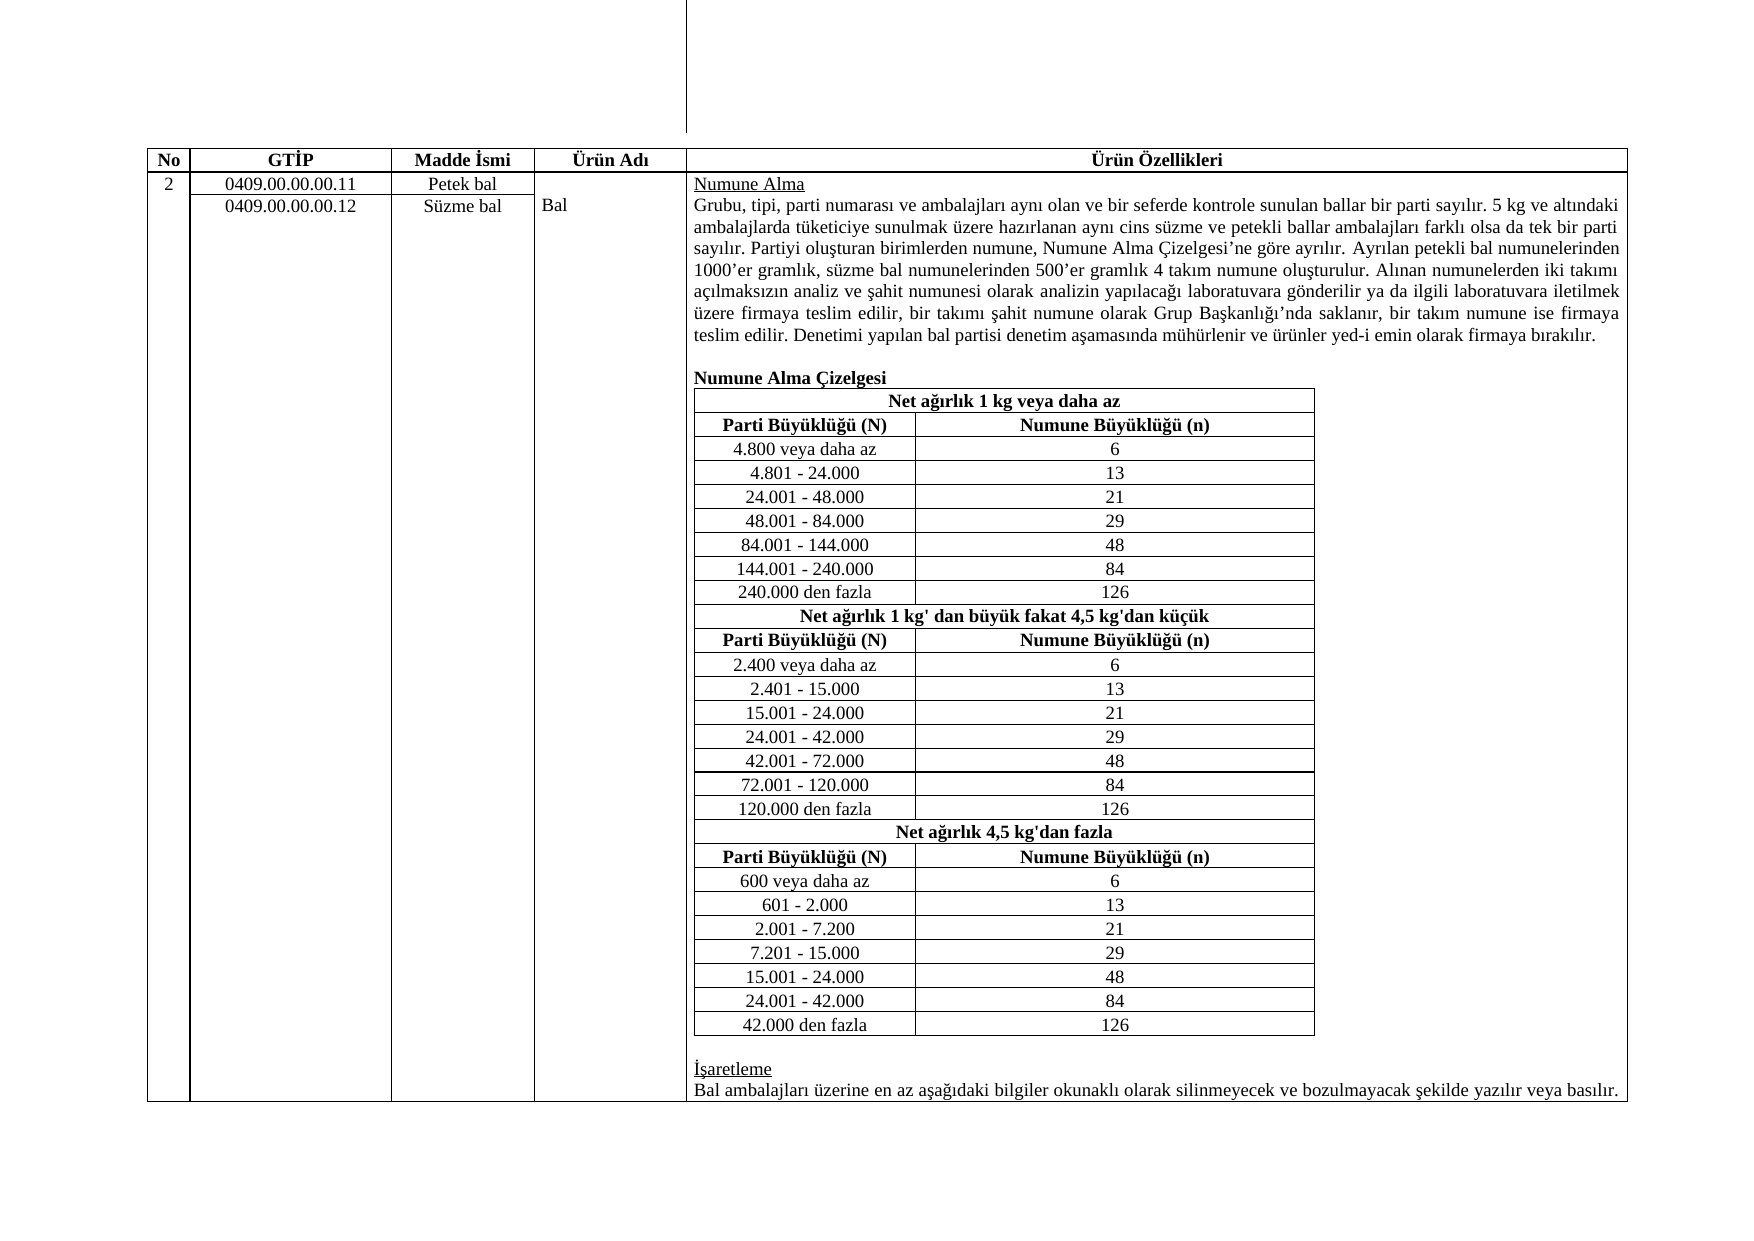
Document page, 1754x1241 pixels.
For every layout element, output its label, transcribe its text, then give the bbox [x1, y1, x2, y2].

table_cell Bal [535, 173, 686, 1101]
table_header Madde İsmi [392, 149, 534, 171]
table_cell 0409.00.00.00.11 [191, 173, 391, 194]
table_cell Numune Alma Grubu, tipi, parti numarası ve ambalajları aynı olan ve bir seferde kontrole sunulan ballar bir parti sayılır. 5 kg ve altındaki ambalajlarda tüketiciye sunulmak üzere hazırlanan aynı cins süzme ve petekli ballar ambalajları farklı olsa da tek bir parti sayılır. Partiyi oluşturan birimlerden numune, Numune Alma Çizelgesi’ne göre ayrılır. Ayrılan petekli bal numunelerinden 1000’er gramlık, süzme bal numunelerinden 500’er gramlık 4 takım numune oluşturulur. Alınan numunelerden iki takımı açılmaksızın analiz ve şahit numunesi olarak analizin yapılacağı laboratuvara gönderilir ya da ilgili laboratuvara iletilmek üzere firmaya teslim edilir, bir takımı şahit numune olarak Grup Başkanlığı’nda saklanır, bir takım numune ise firmaya teslim edilir. Denetimi yapılan bal partisi denetim aşamasında mühürlenir ve ürünler yed-i emin olarak firmaya bırakılır. Numune Alma Çizelgesi İşaretleme Bal ambalajları üzerine en az aşağıdaki bilgiler okunaklı olarak silinmeyecek ve bozulmayacak şekilde yazılır veya basılır. Ambalajın ağzı açıldığında tekrar kapatılmayacak veya tekrar kapatıldığında kapatıldığı belli olacak şekilde kapatılmalıdır. - İmalatçı, ihracatçı, ithalatçı firmalardan en az birinin ticari unvanı veya kısa adı, varsa tescilli markası (sadece yurt dışındaki ithalatçı firmanın ticari unvanı veya kısa adının yazılması durumunda, ambalajlar üzerine “Türk Malı” ibaresinin yazılması), - Ürünün adı, - Grubu, - Tipi, - Parti, seri veya kod numaralarından en az biri, - Net kütlesi (kg veya g olarak) (çerçevenin muhafaza edildiği petek ballarda çerçeve ağırlığı hariç). Bu bilgiler Türkçe veya yabancı dillerde yazılabilir. 5 kg ve daha küçük ambalajlarda ürünün tipi ve parti numarası aranmaz. Bu durumda, ürünün tipi ve parti numarası küçük ambalajların paketlenmek üzere konulduğu büyük ambalajlar üzerine yazılır. [687, 173, 1627, 1101]
table_cell 2 [148, 173, 189, 1101]
table_cell 0409.00.00.00.12 [191, 195, 391, 1101]
table_cell Petek bal [392, 173, 534, 194]
table_header No [148, 149, 189, 171]
table_header Ürün Adı [535, 149, 686, 171]
table_cell Süzme bal [392, 195, 534, 1101]
table_header GTİP [191, 149, 391, 171]
table_header Ürün Özellikleri [687, 149, 1627, 171]
